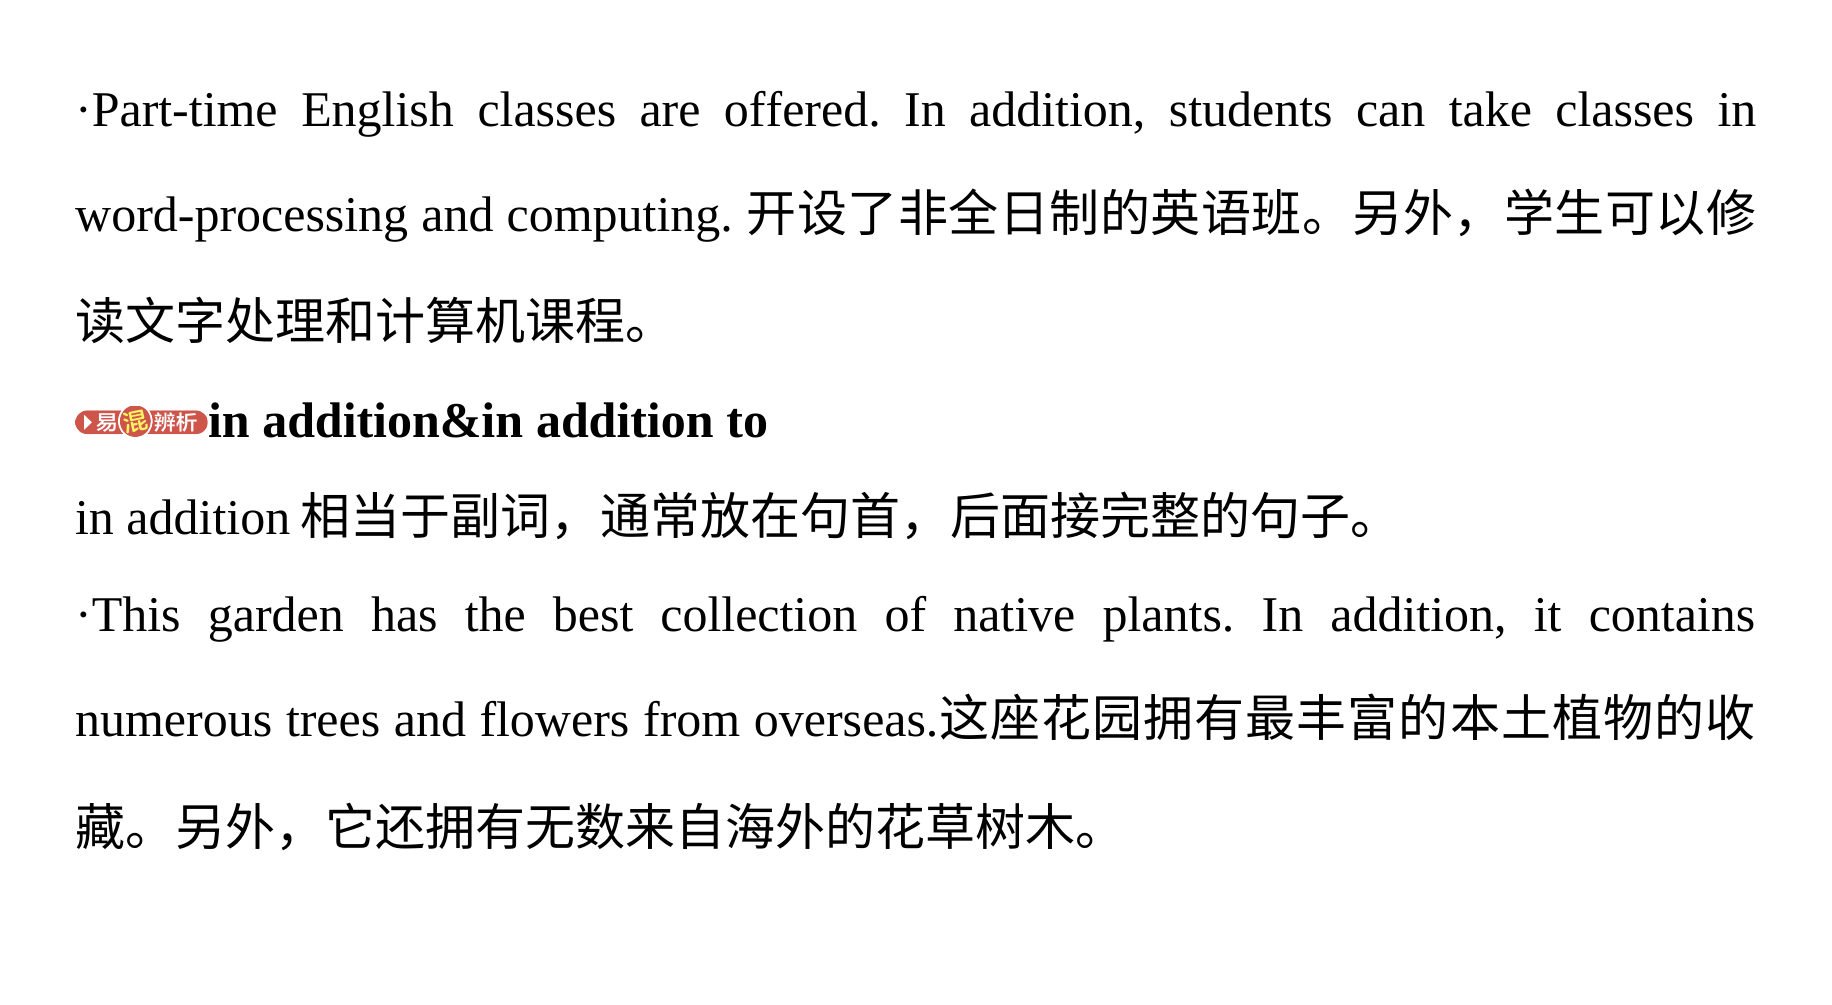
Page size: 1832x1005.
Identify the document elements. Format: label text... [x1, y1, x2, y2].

text in addition&in addition to [75, 390, 1756, 448]
text ·This garden has the best collection of native plants. In addition, it contains numerous trees and flowers from overseas.这座花园拥有最丰富的本土植物的收藏。另外，它还拥有无数来自海外的花草树木。 [75, 585, 1756, 860]
text in addition相当于副词，通常放在句首，后面接完整的句子。 [75, 477, 1756, 549]
text ·Part-time English classes are offered. In addition, students can take classes in word-processing and computing. 开设了非全日制的英语班。另外，学生可以修读文字处理和计算机课程。 [75, 79, 1756, 354]
picture [75, 406, 208, 437]
